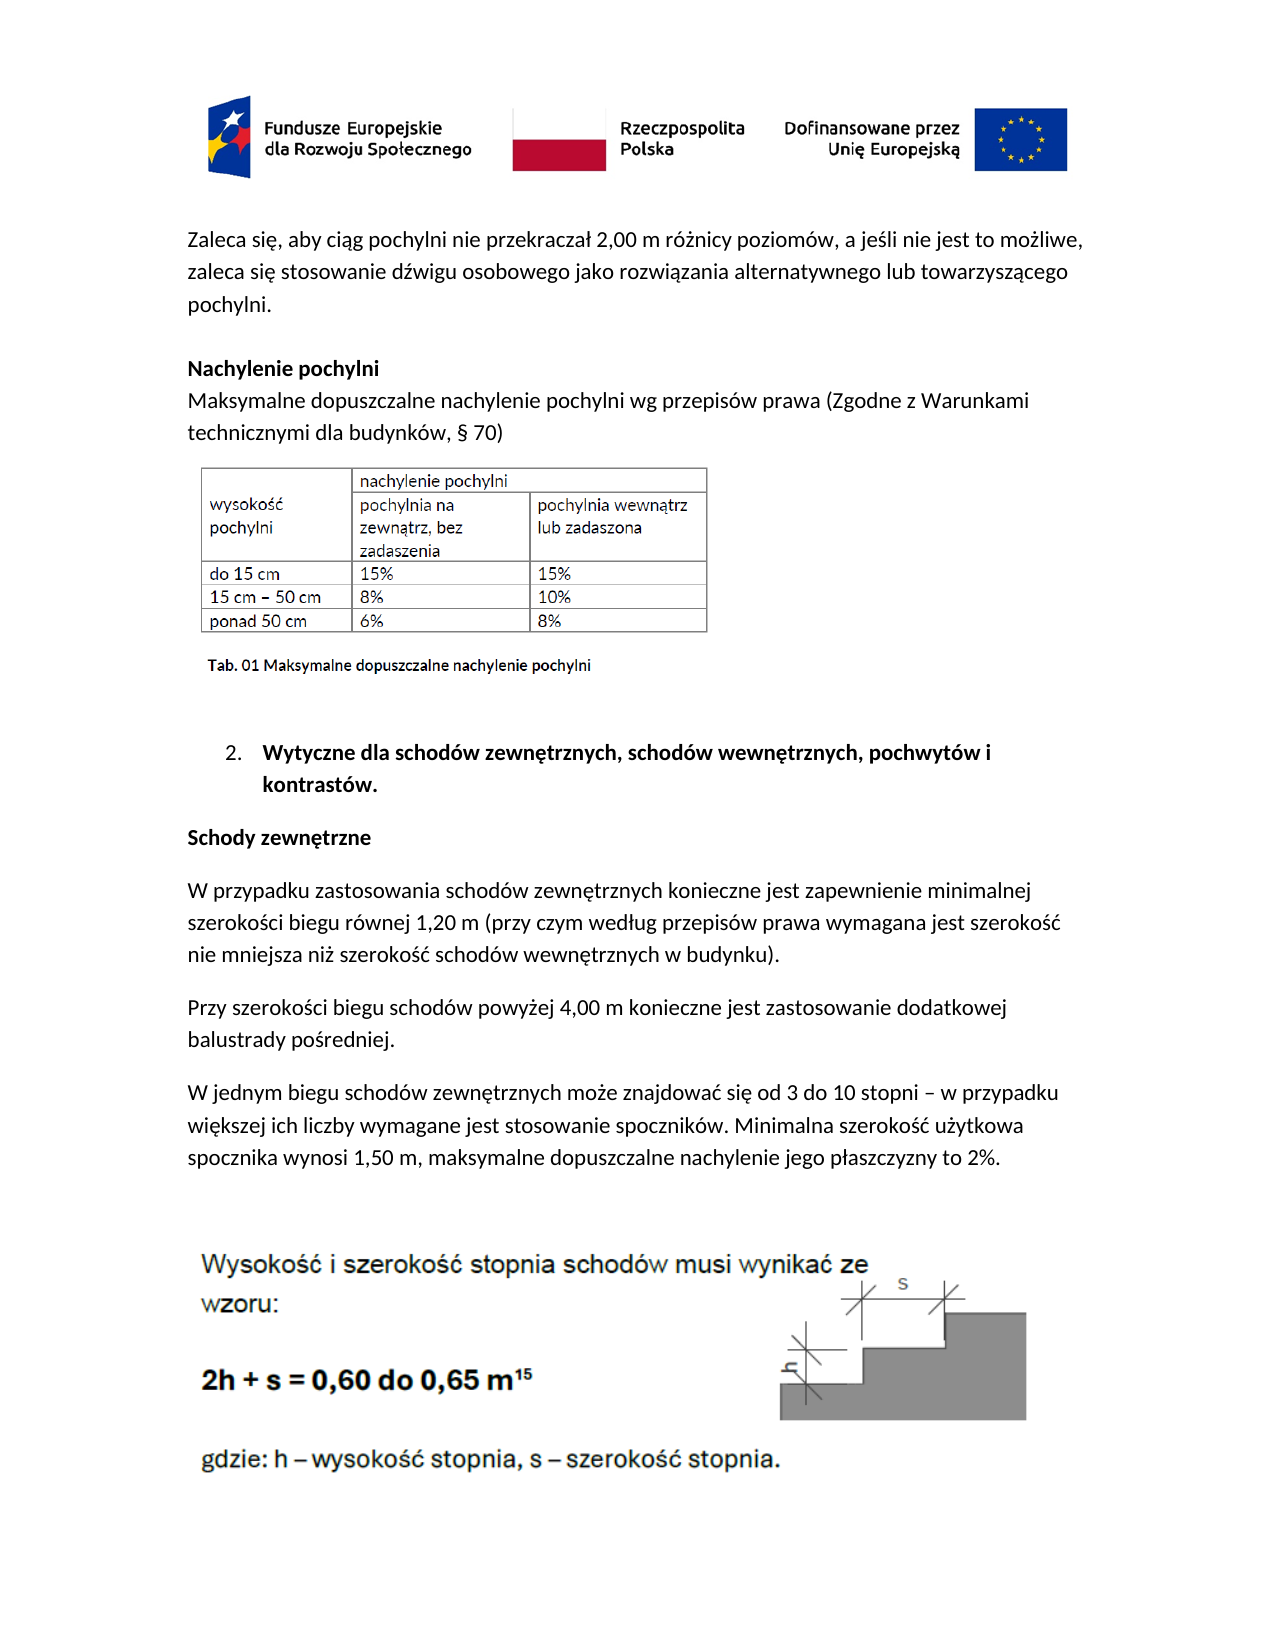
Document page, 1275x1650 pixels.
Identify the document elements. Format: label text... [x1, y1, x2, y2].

picture [187, 450, 734, 681]
text Nachylenie pochylni [187, 354, 1087, 382]
picture [187, 75, 1088, 199]
text Przy szerokości biegu schodów powyżej 4,00 m konieczne jest zastosowanie dodatkowej balustrady pośredniej. [187, 993, 1087, 1053]
text Schody zewnętrzne [187, 823, 1087, 851]
list Wytyczne dla schodów zewnętrznych, schodów wewnętrznych, pochwytów i kontrastów. [225, 738, 1087, 798]
text Maksymalne dopuszczalne nachylenie pochylni wg przepisów prawa (Zgodne z Warunkami technicznymi dla budynków, § 70) [187, 386, 1087, 446]
picture [187, 1248, 1027, 1475]
text Zaleca się, aby ciąg pochylni nie przekraczał 2,00 m różnicy poziomów, a jeśli nie jest to możliwe, zaleca się stosowanie dźwigu osobowego jako rozwiązania alternatywnego lub towarzyszącego pochylni. [187, 225, 1087, 318]
text W przypadku zastosowania schodów zewnętrznych konieczne jest zapewnienie minimalnej szerokości biegu równej 1,20 m (przy czym według przepisów prawa wymagana jest szerokość nie mniejsza niż szerokość schodów wewnętrznych w budynku). [187, 876, 1087, 968]
text W jednym biegu schodów zewnętrznych może znajdować się od 3 do 10 stopni – w przypadku większej ich liczby wymagane jest stosowanie spoczników. Minimalna szerokość użytkowa spocznika wynosi 1,50 m, maksymalne dopuszczalne nachylenie jego płaszczyzny to 2%. [187, 1078, 1087, 1171]
